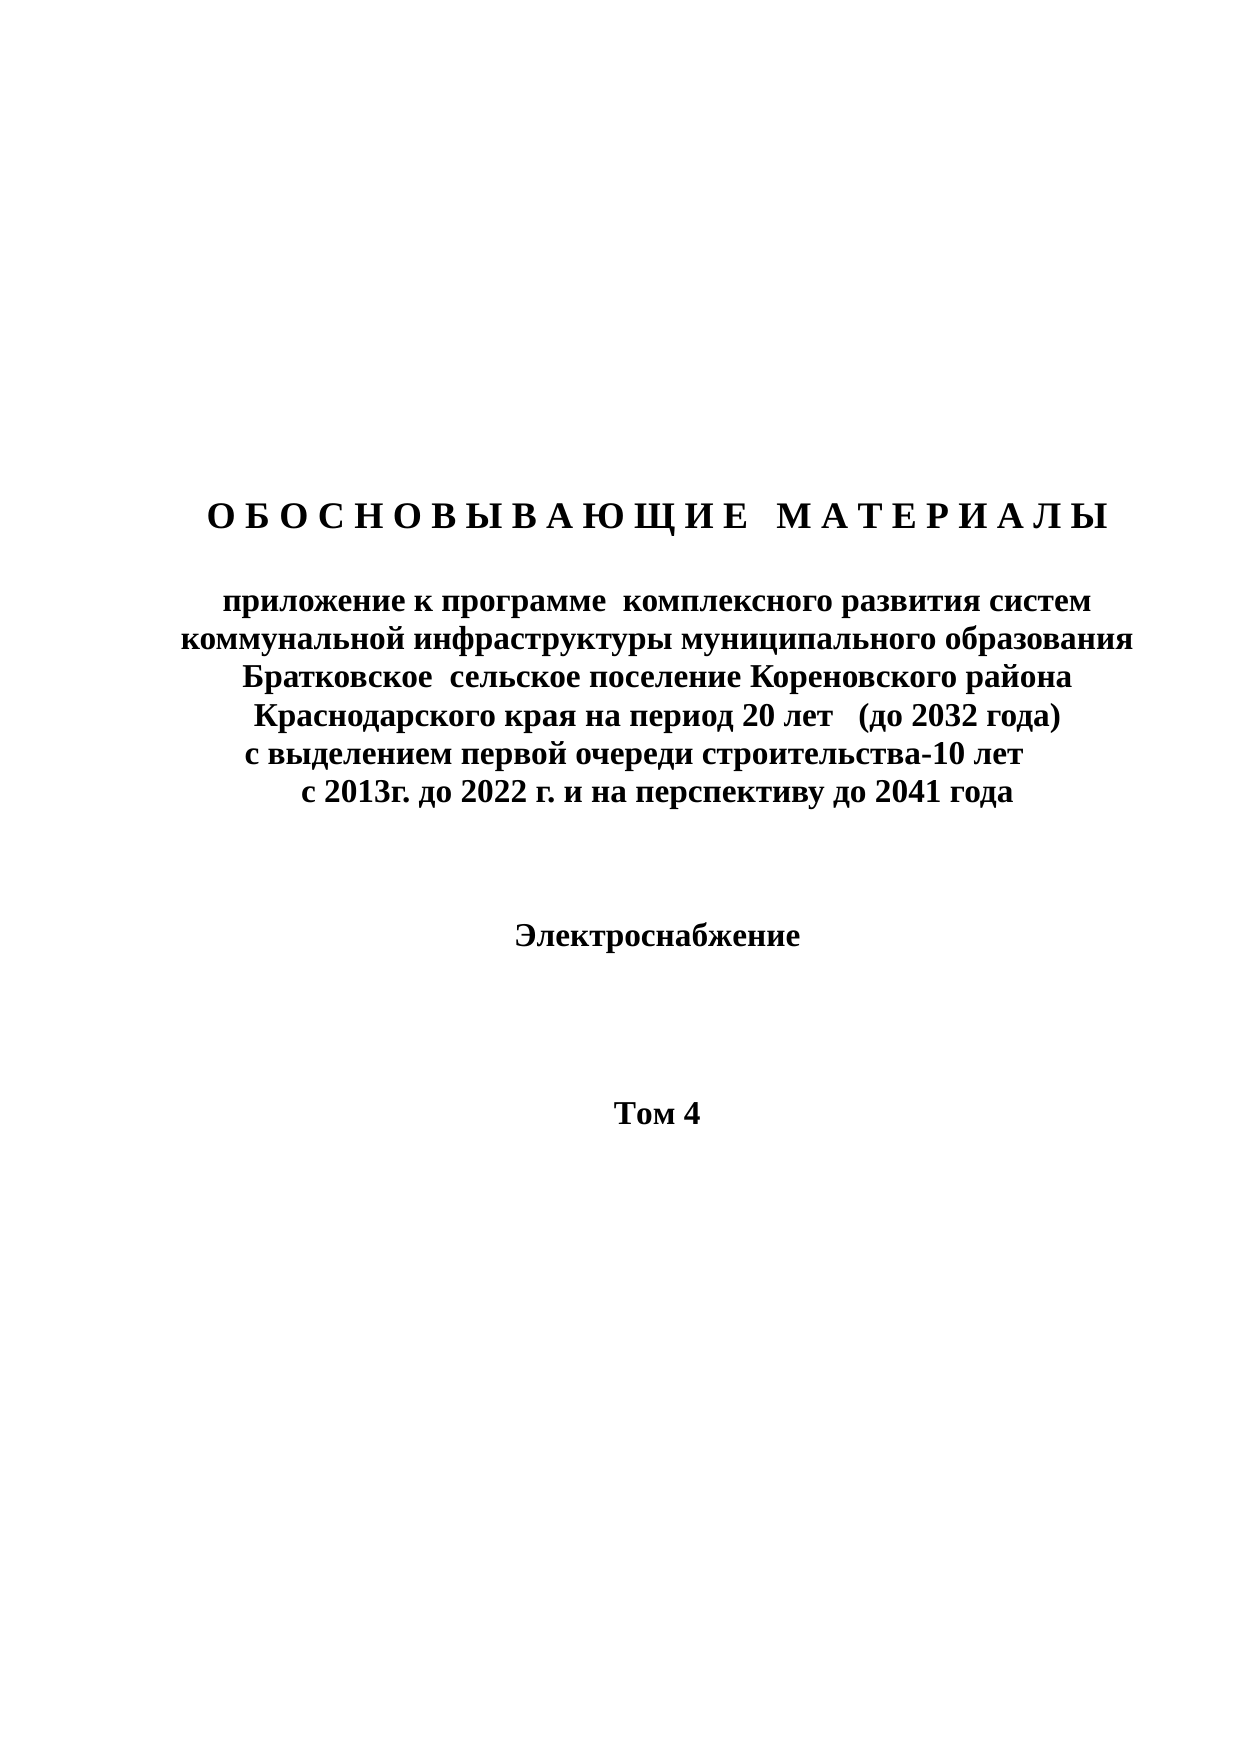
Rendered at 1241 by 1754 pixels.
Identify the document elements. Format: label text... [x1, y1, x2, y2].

text Электроснабжение [162, 915, 1152, 953]
text с выделением первой очереди строительства-10 лет с 2013г. до 2022 г. и на перспективу до 2041 года [117, 733, 1152, 810]
text Том 4 [162, 1093, 1152, 1132]
text Краснодарского края на период 20 лет (до 2032 года) [162, 695, 1152, 733]
text О Б О С Н О В Ы В А Ю Щ И Е М А Т Е Р И А Л Ы [162, 493, 1152, 536]
text приложение к программе комплексного развития систем коммунальной инфраструктуры муниципального образования Братковское сельское поселение Кореновского района [162, 580, 1152, 695]
